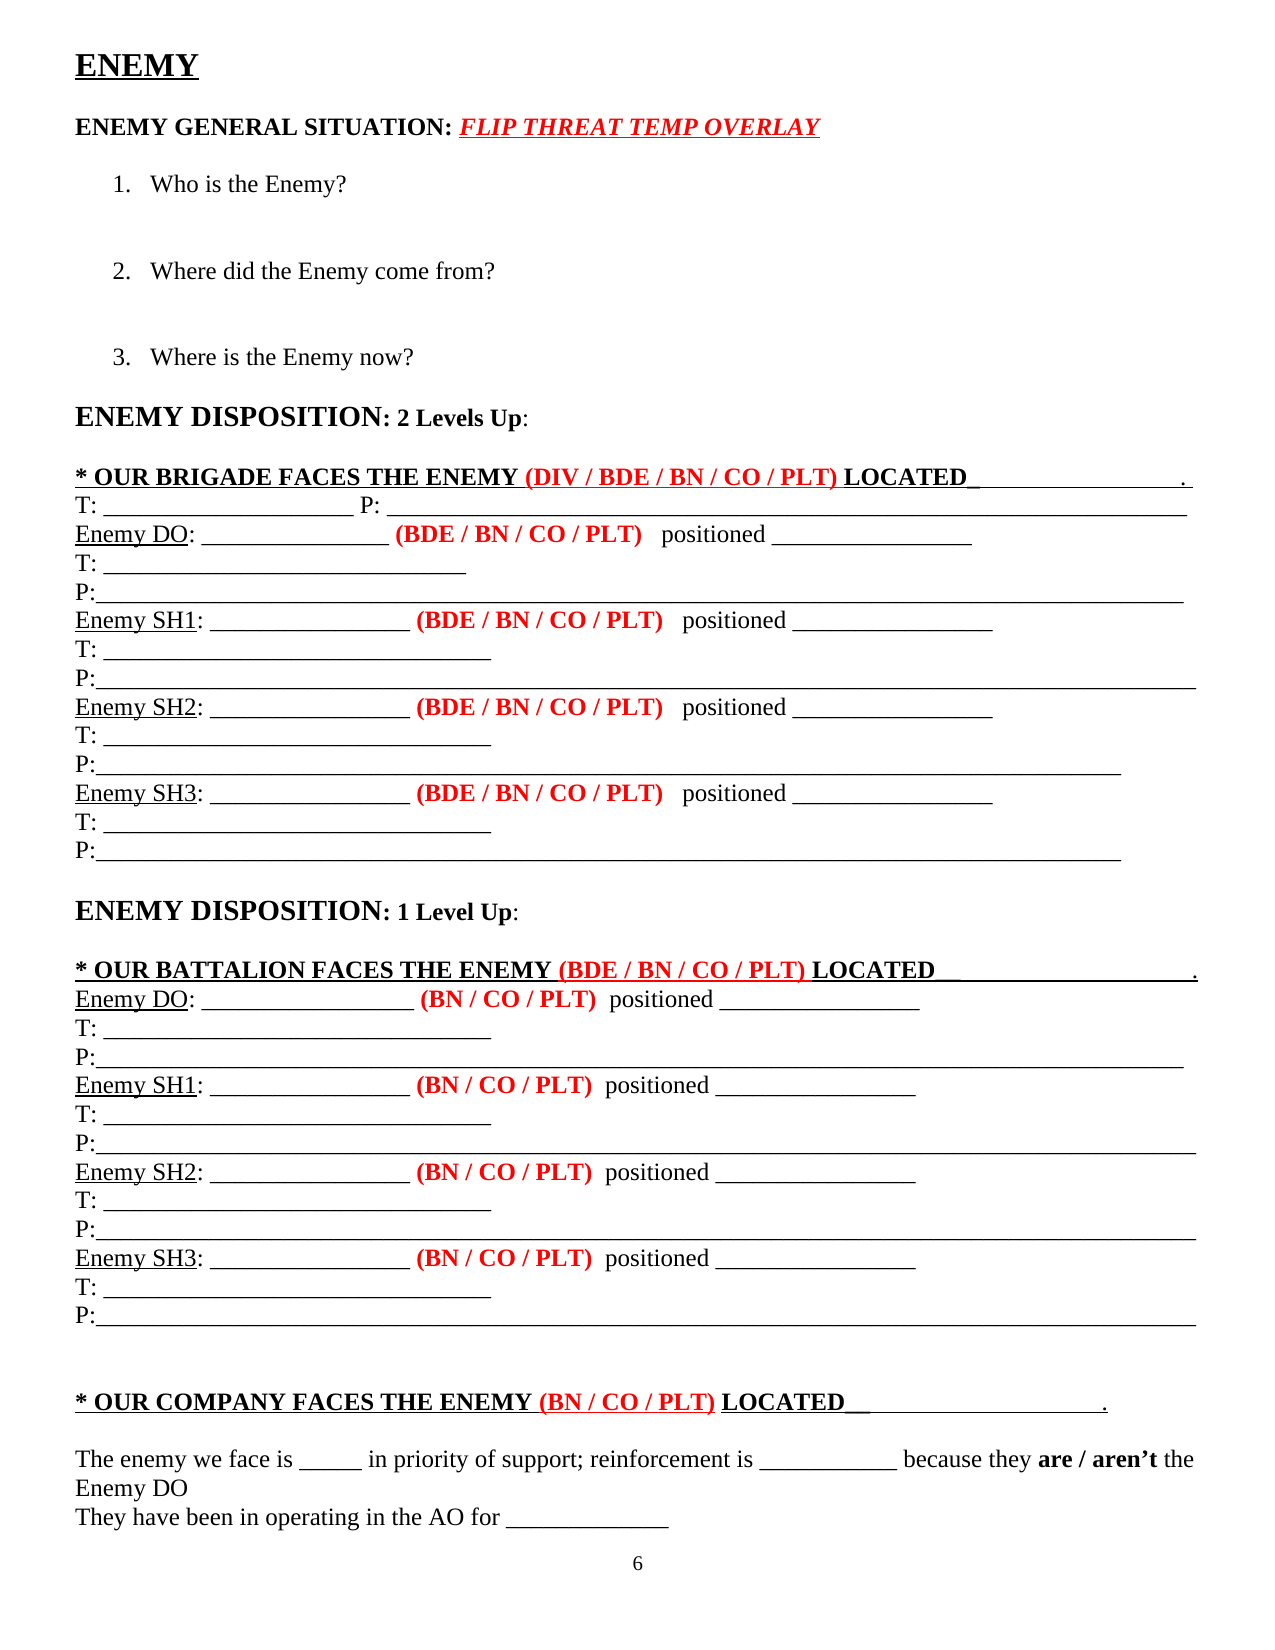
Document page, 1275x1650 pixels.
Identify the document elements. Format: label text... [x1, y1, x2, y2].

text Enemy SH3: ________________ (BN / CO / PLT) positioned ________________ [75, 1243, 1200, 1272]
text T: _____________________________ P:_______________________________________________________________________________________ [75, 548, 1200, 606]
text T: _______________________________ P:__________________________________________________________________________________ [75, 721, 1200, 778]
text ENEMY DISPOSITION: 1 Level Up: [75, 893, 1200, 927]
text Enemy SH2: ________________ (BN / CO / PLT) positioned ________________ [75, 1157, 1200, 1185]
text The enemy we face is _____ in priority of support; reinforcement is ___________ because they are / aren’t the Enemy DO [75, 1444, 1200, 1502]
list Where did the Enemy come from? [112, 256, 1200, 284]
text T: _______________________________ P:________________________________________________________________________________________ [75, 1185, 1200, 1243]
text Enemy DO: _______________ (BDE / BN / CO / PLT) positioned ________________ [75, 519, 1200, 548]
text ENEMY GENERAL SITUATION: FLIP THREAT TEMP OVERLAY [75, 112, 1200, 141]
text Enemy SH2: ________________ (BDE / BN / CO / PLT) positioned ________________ [75, 692, 1200, 721]
text T: _______________________________ P:________________________________________________________________________________________ [75, 634, 1200, 692]
text Enemy SH1: ________________ (BN / CO / PLT) positioned ________________ [75, 1070, 1200, 1099]
text * OUR COMPANY FACES THE ENEMY (BN / CO / PLT) LOCATED__ . [75, 1387, 1200, 1415]
text T: _______________________________ P:_______________________________________________________________________________________ [75, 1013, 1200, 1070]
text Enemy DO: _________________ (BN / CO / PLT) positioned ________________ [75, 984, 1200, 1013]
text T: _______________________________ P:________________________________________________________________________________________ [75, 1272, 1200, 1329]
list Who is the Enemy? [112, 169, 1200, 198]
text T: _______________________________ P:__________________________________________________________________________________ [75, 807, 1200, 864]
text * OUR BRIGADE FACES THE ENEMY (DIV / BDE / BN / CO / PLT) LOCATED_ . [75, 462, 1200, 491]
text Enemy SH1: ________________ (BDE / BN / CO / PLT) positioned ________________ [75, 606, 1200, 634]
text ENEMY DISPOSITION: 2 Levels Up: [75, 399, 1200, 433]
list Where is the Enemy now? [112, 342, 1200, 371]
text They have been in operating in the AO for _____________ [75, 1502, 1200, 1530]
text T: ____________________ P: ________________________________________________________________ [75, 491, 1200, 519]
text T: _______________________________ P:________________________________________________________________________________________ [75, 1099, 1200, 1157]
text * OUR BATTALION FACES THE ENEMY (BDE / BN / CO / PLT) LOCATED__ . [75, 955, 1200, 984]
text Enemy SH3: ________________ (BDE / BN / CO / PLT) positioned ________________ [75, 778, 1200, 807]
text ENEMY [75, 45, 1200, 83]
